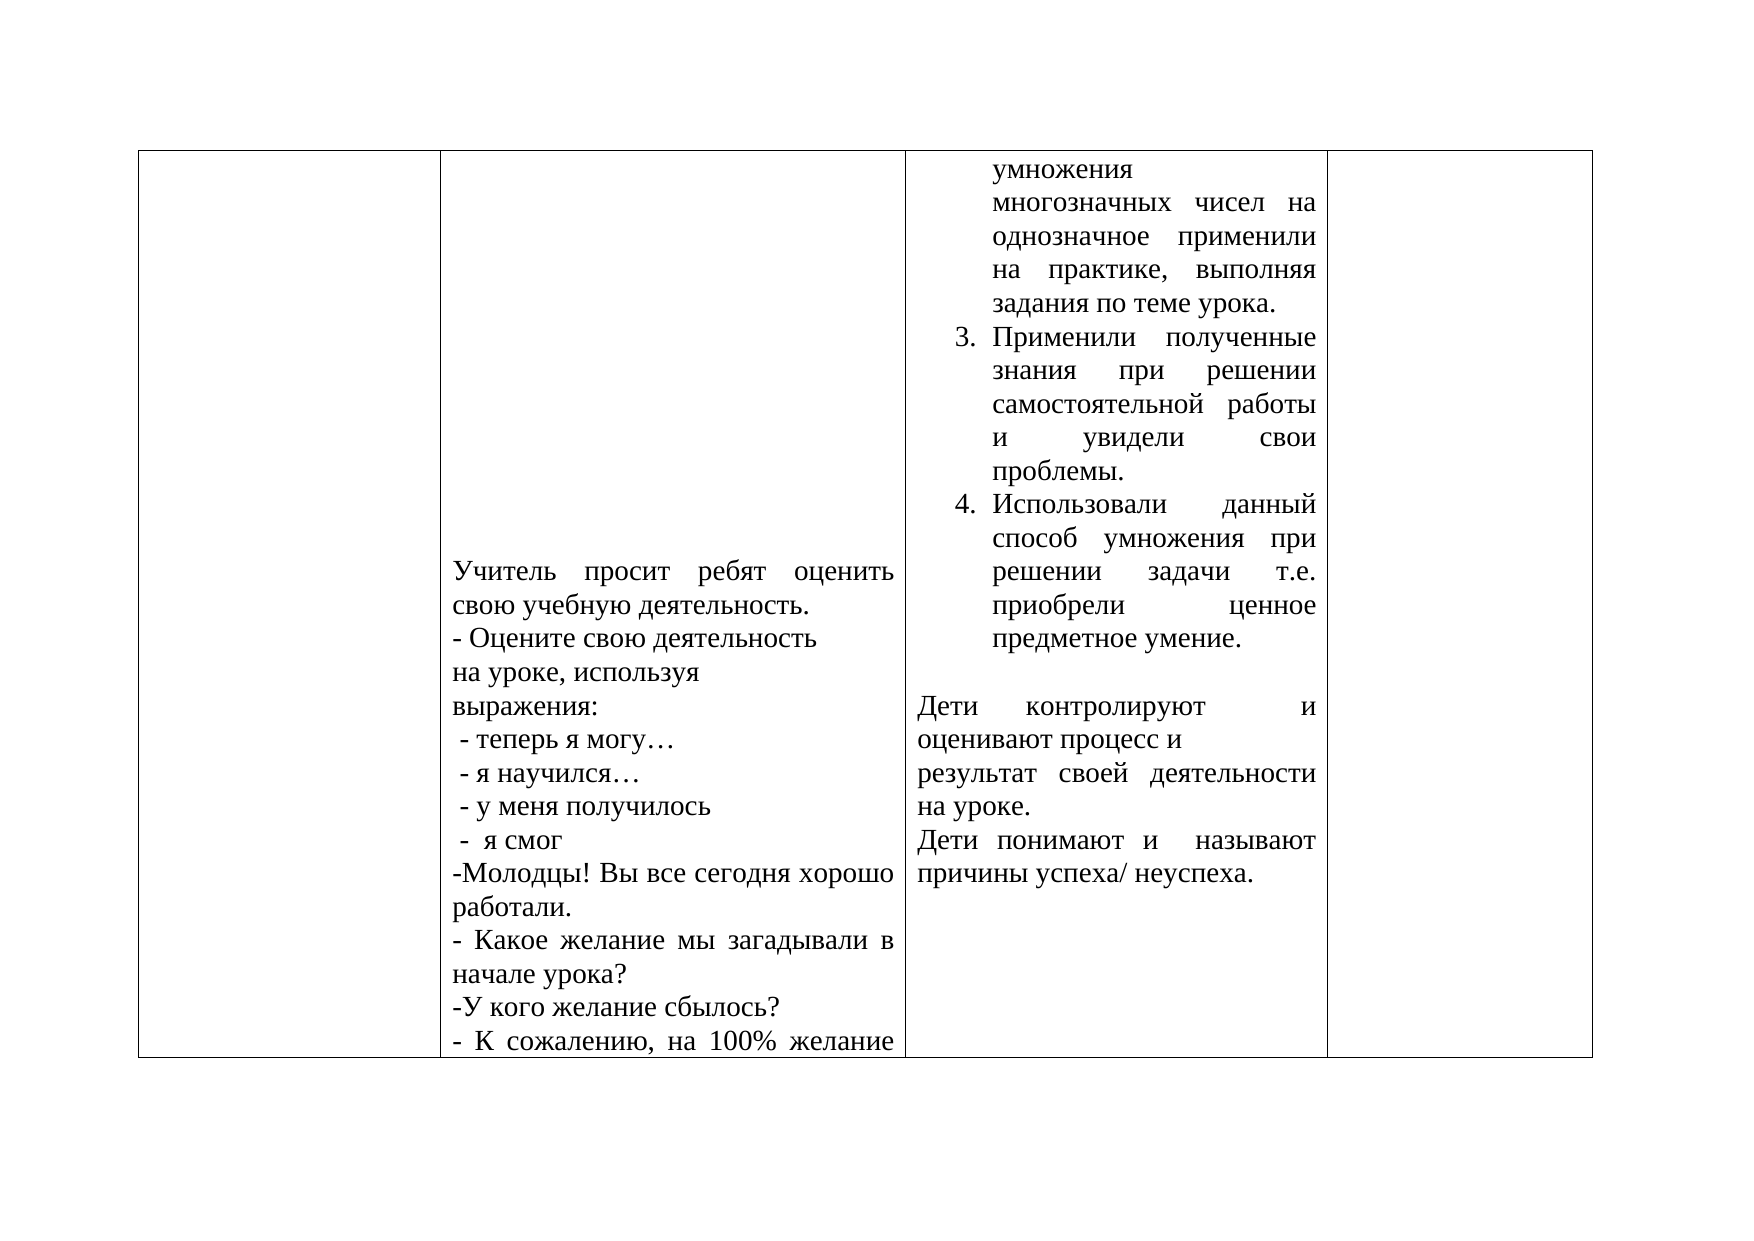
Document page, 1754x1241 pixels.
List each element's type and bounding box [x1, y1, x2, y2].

table_cell [906, 151, 1327, 1057]
table_cell [139, 151, 440, 1057]
table_cell [441, 151, 905, 1057]
table_cell [1328, 151, 1592, 1057]
